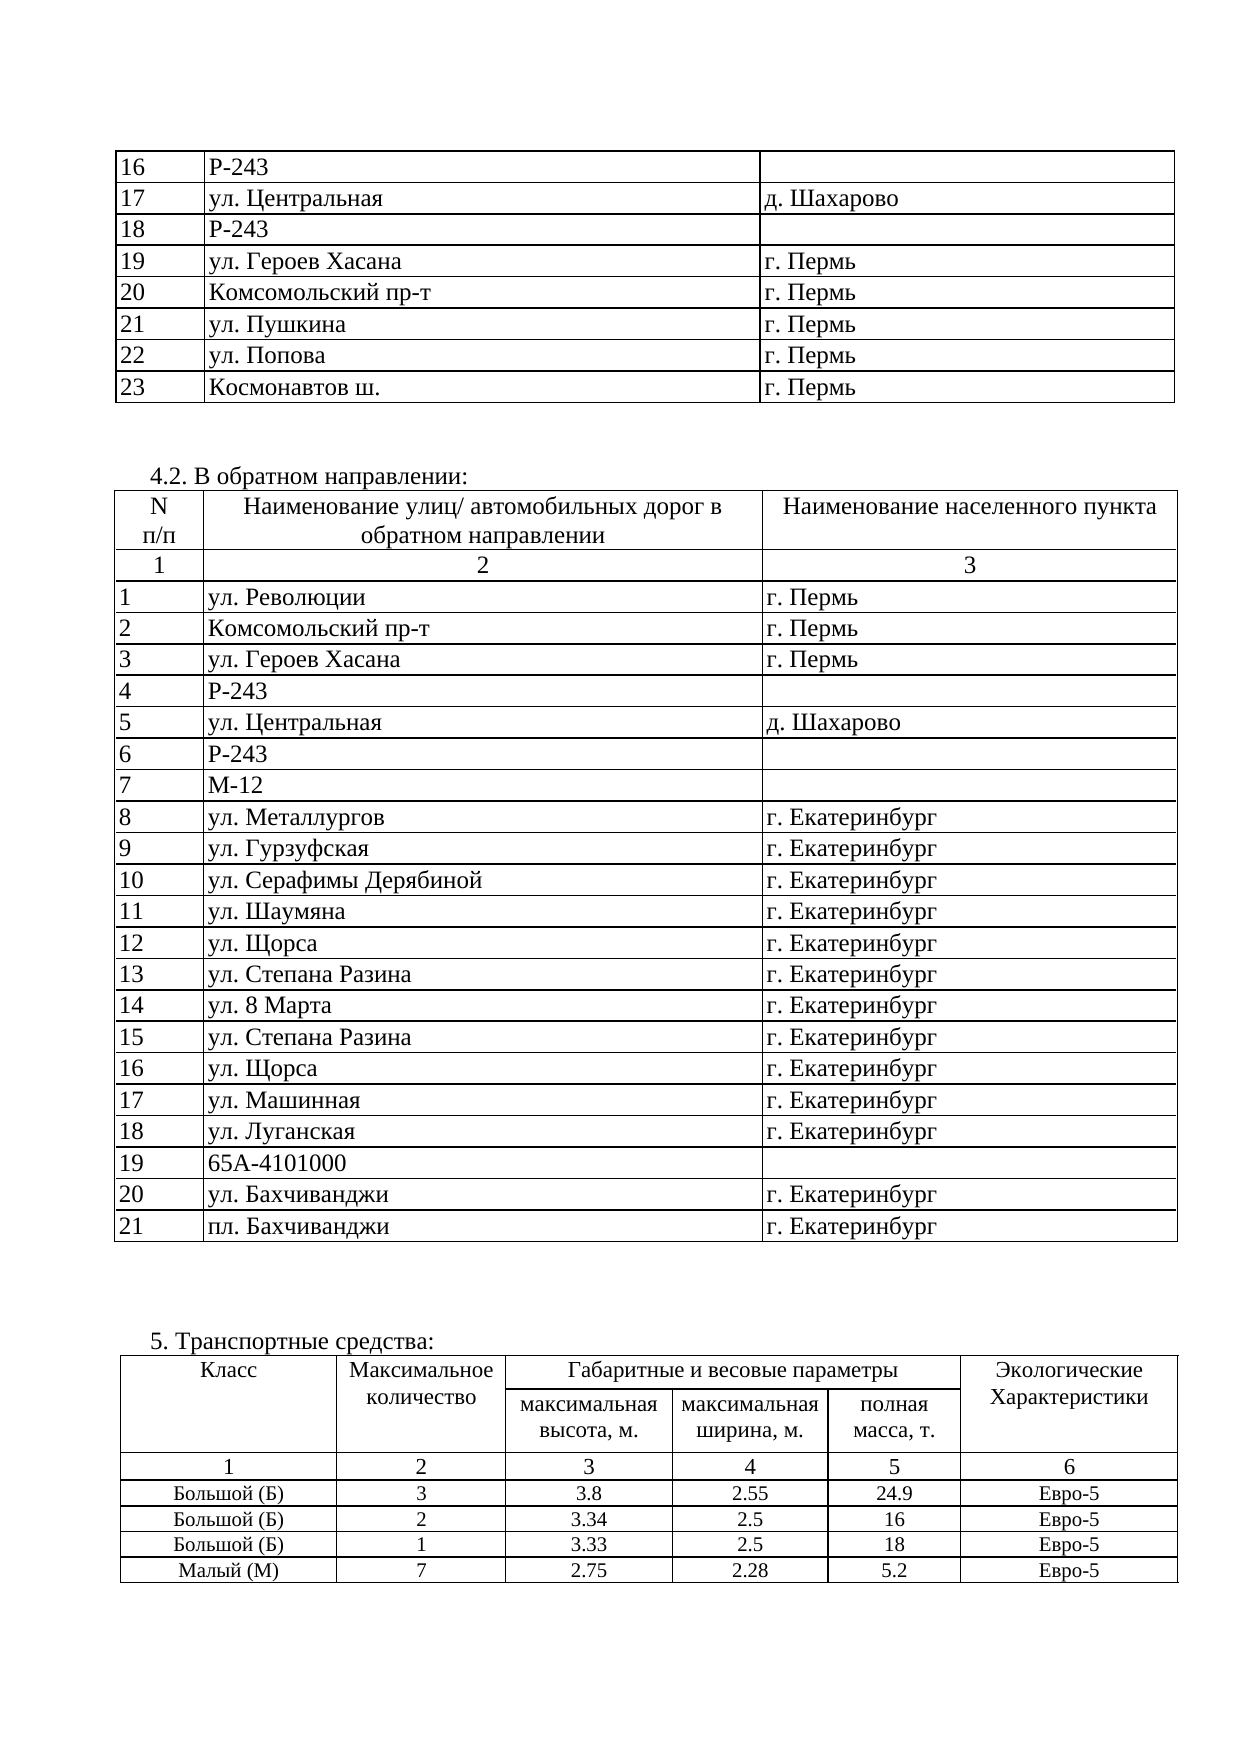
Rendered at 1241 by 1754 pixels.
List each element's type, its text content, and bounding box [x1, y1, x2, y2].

table_cell Евро-5 [961, 1481, 1177, 1505]
table_cell 8 [115, 801, 203, 832]
table_cell г. Екатеринбург [763, 1020, 1177, 1052]
table_cell г. Екатеринбург [763, 863, 1177, 894]
table_cell 6 [961, 1453, 1177, 1479]
table_cell г. Пермь [761, 246, 1174, 276]
text 5. Транспортные средства: [150, 1326, 1090, 1355]
table_cell 18 [115, 1116, 203, 1146]
table_cell Комсомольский пр-т [204, 613, 762, 643]
table_cell [763, 1146, 1177, 1178]
table_cell Большой (Б) [121, 1532, 336, 1556]
table_cell ул. Гурзуфская [204, 833, 762, 863]
table_cell Р-243 [205, 152, 759, 181]
table_cell полная масса, т. [829, 1390, 960, 1451]
table_cell 17 [117, 183, 204, 213]
table_header Экологические Характеристики [961, 1356, 1177, 1451]
table_cell ул. Бахчиванджи [204, 1179, 762, 1209]
table_cell г. Пермь [761, 372, 1174, 402]
table_cell г. Екатеринбург [763, 800, 1177, 832]
table_cell г. Пермь [761, 340, 1174, 370]
table_cell ул. Степана Разина [204, 959, 762, 989]
table_cell г. Екатеринбург [763, 1083, 1177, 1115]
text 4.2. В обратном направлении: [150, 461, 1090, 489]
table_cell г. Пермь [761, 277, 1174, 307]
table_cell Р-243 [205, 215, 759, 244]
table_cell [763, 674, 1177, 706]
table_cell ул. Щорса [204, 1053, 762, 1083]
table_cell 3 [337, 1481, 505, 1505]
table_cell 20 [115, 1179, 203, 1209]
table_cell 3.33 [506, 1532, 672, 1556]
table_cell 5 [115, 707, 203, 737]
table_cell 18 [117, 215, 204, 244]
table_cell ул. Машинная [204, 1085, 762, 1115]
table_cell 15 [115, 1021, 203, 1052]
table_cell 2.5 [673, 1507, 827, 1531]
table_cell ул. Степана Разина [204, 1022, 762, 1052]
table_cell [763, 737, 1177, 769]
table_cell 3.34 [506, 1507, 672, 1531]
table_cell 16 [117, 152, 204, 181]
table_cell 65А-4101000 [204, 1148, 762, 1178]
table_cell д. Шахарово [761, 183, 1174, 213]
table_cell 1 [115, 550, 203, 580]
table_cell 5.2 [829, 1558, 960, 1582]
table_cell г. Екатеринбург [763, 832, 1177, 863]
table_cell Малый (М) [121, 1558, 336, 1582]
table_cell максимальная ширина, м. [673, 1390, 827, 1451]
table_cell Комсомольский пр-т [205, 277, 759, 307]
table_cell 3.8 [506, 1481, 672, 1505]
table_header Наименование улиц/ автомобильных дорог в обратном направлении [204, 491, 762, 548]
table_cell 17 [115, 1084, 203, 1115]
table_header Габаритные и весовые параметры [506, 1356, 960, 1388]
table_header N п/п [115, 491, 203, 548]
table_cell 6 [115, 738, 203, 769]
table_cell Евро-5 [961, 1558, 1177, 1582]
table_cell 2 [115, 613, 203, 643]
table_cell 12 [115, 927, 203, 957]
table_cell 2.28 [673, 1558, 827, 1582]
table_cell ул. Пушкина [205, 309, 759, 339]
table_cell ул. Щорса [204, 928, 762, 957]
table_cell г. Пермь [763, 611, 1177, 643]
table_cell 1 [115, 581, 203, 611]
table_cell г. Екатеринбург [763, 1209, 1177, 1241]
table_cell максимальная высота, м. [506, 1390, 672, 1451]
table_header Класс [121, 1356, 336, 1451]
table_cell ул. Шаумяна [204, 896, 762, 926]
table_cell 21 [117, 309, 204, 339]
table_cell 2.75 [506, 1558, 672, 1582]
table_cell Большой (Б) [121, 1481, 336, 1505]
table_cell ул. Луганская [204, 1116, 762, 1146]
table_cell 24.9 [829, 1481, 960, 1505]
table_cell 3 [763, 549, 1177, 580]
table_header Наименование населенного пункта [763, 491, 1177, 548]
table_cell 13 [115, 959, 203, 989]
table_cell 14 [115, 990, 203, 1020]
table_cell 16 [829, 1507, 960, 1531]
table_cell 2 [204, 550, 762, 580]
table_cell 2.55 [673, 1481, 827, 1505]
table_cell 23 [117, 372, 204, 402]
table_cell 22 [117, 340, 204, 370]
table_cell ул. Героев Хасана [204, 645, 762, 674]
table_cell М-12 [204, 770, 762, 800]
table_cell 7 [337, 1558, 505, 1582]
table_cell 9 [115, 833, 203, 863]
table_cell 18 [829, 1532, 960, 1556]
table_cell [763, 769, 1177, 800]
table_cell 2.5 [673, 1532, 827, 1556]
table_cell д. Шахарово [763, 706, 1177, 737]
table_cell 10 [115, 864, 203, 894]
table_cell г. Пермь [761, 309, 1174, 339]
table_cell [761, 152, 1174, 181]
table_cell 2 [337, 1453, 505, 1479]
table_cell г. Екатеринбург [763, 895, 1177, 926]
table_cell 3 [115, 644, 203, 674]
table_cell 4 [673, 1453, 827, 1479]
table_cell 1 [121, 1453, 336, 1479]
table_cell ул. Серафимы Дерябиной [204, 865, 762, 894]
table_cell ул. Революции [204, 582, 762, 611]
table_cell г. Пермь [763, 643, 1177, 674]
table_cell ул. 8 Марта [204, 991, 762, 1020]
table_cell Р-243 [204, 739, 762, 769]
table_cell 21 [115, 1210, 203, 1241]
table_cell 2 [337, 1507, 505, 1531]
table_cell ул. Центральная [204, 707, 762, 737]
table_cell Большой (Б) [121, 1507, 336, 1531]
table_cell 4 [115, 675, 203, 706]
table_cell 19 [117, 246, 204, 276]
table_header Максимальное количество [337, 1356, 505, 1451]
table_cell г. Екатеринбург [763, 958, 1177, 989]
table_cell 19 [115, 1147, 203, 1178]
table_cell ул. Героев Хасана [205, 246, 759, 276]
table_cell ул. Центральная [205, 183, 759, 213]
table_cell 16 [115, 1053, 203, 1083]
table_cell 1 [337, 1532, 505, 1556]
table_cell 7 [115, 770, 203, 800]
table_cell 11 [115, 896, 203, 926]
table_cell г. Екатеринбург [763, 1115, 1177, 1146]
table_cell Евро-5 [961, 1507, 1177, 1531]
table_cell Космонавтов ш. [205, 372, 759, 402]
table_cell г. Екатеринбург [763, 1052, 1177, 1083]
table_cell г. Екатеринбург [763, 989, 1177, 1020]
table_cell 3 [506, 1453, 672, 1479]
table_cell 20 [117, 277, 204, 307]
table_cell г. Пермь [763, 580, 1177, 611]
table_cell ул. Попова [205, 340, 759, 370]
table_cell Р-243 [204, 676, 762, 706]
table_cell пл. Бахчиванджи [204, 1211, 762, 1241]
table_cell Евро-5 [961, 1532, 1177, 1556]
table_cell ул. Металлургов [204, 802, 762, 832]
table_cell 5 [829, 1453, 960, 1479]
table_cell г. Екатеринбург [763, 926, 1177, 957]
table_cell [761, 215, 1174, 244]
table_cell г. Екатеринбург [763, 1178, 1177, 1209]
